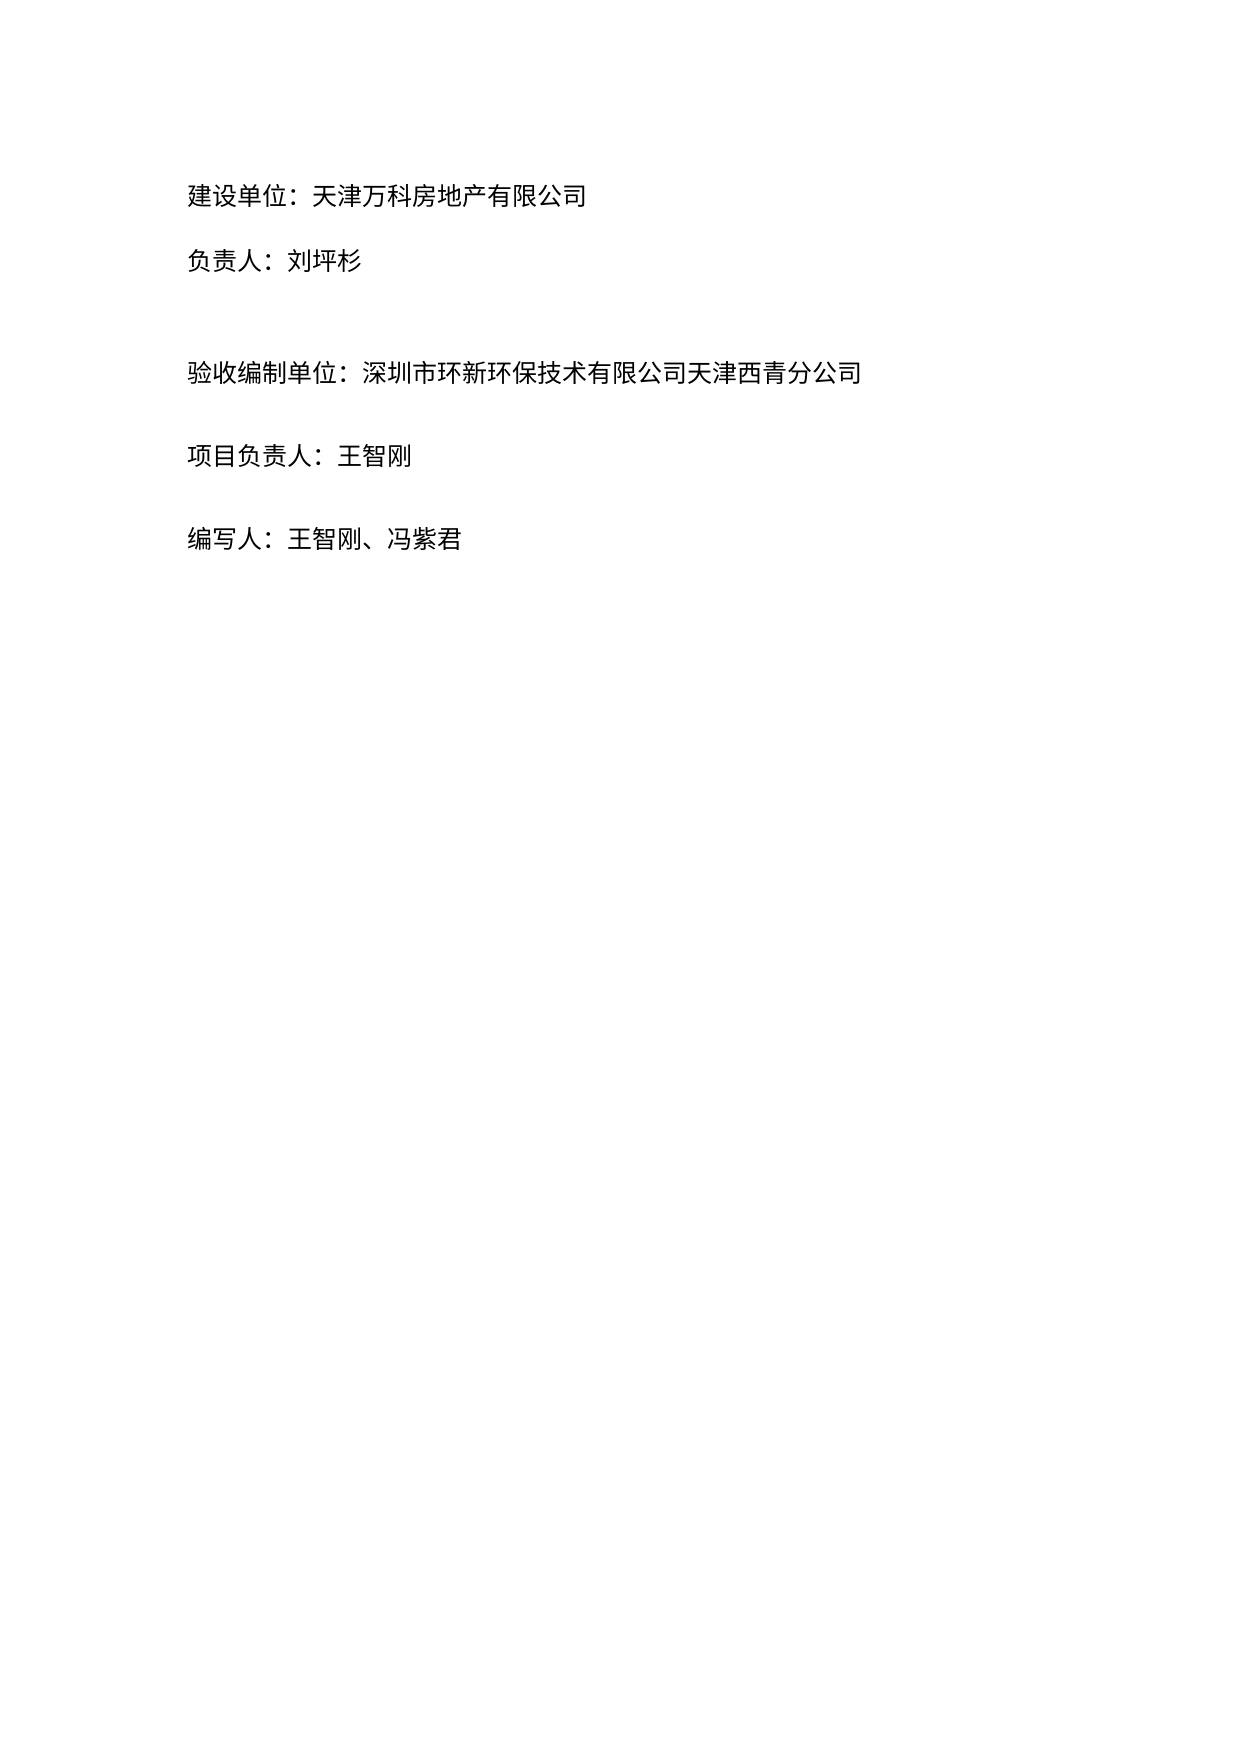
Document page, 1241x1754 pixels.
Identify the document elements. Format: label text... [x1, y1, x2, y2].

text 项目负责人：王智刚 [187, 422, 1053, 487]
text 验收编制单位：深圳市环新环保技术有限公司天津西青分公司 [187, 339, 1053, 404]
text 负责人：刘坪杉 [187, 227, 1053, 292]
text 建设单位：天津万科房地产有限公司 [187, 162, 1053, 227]
text 编写人：王智刚、冯紫君 [187, 506, 1053, 571]
